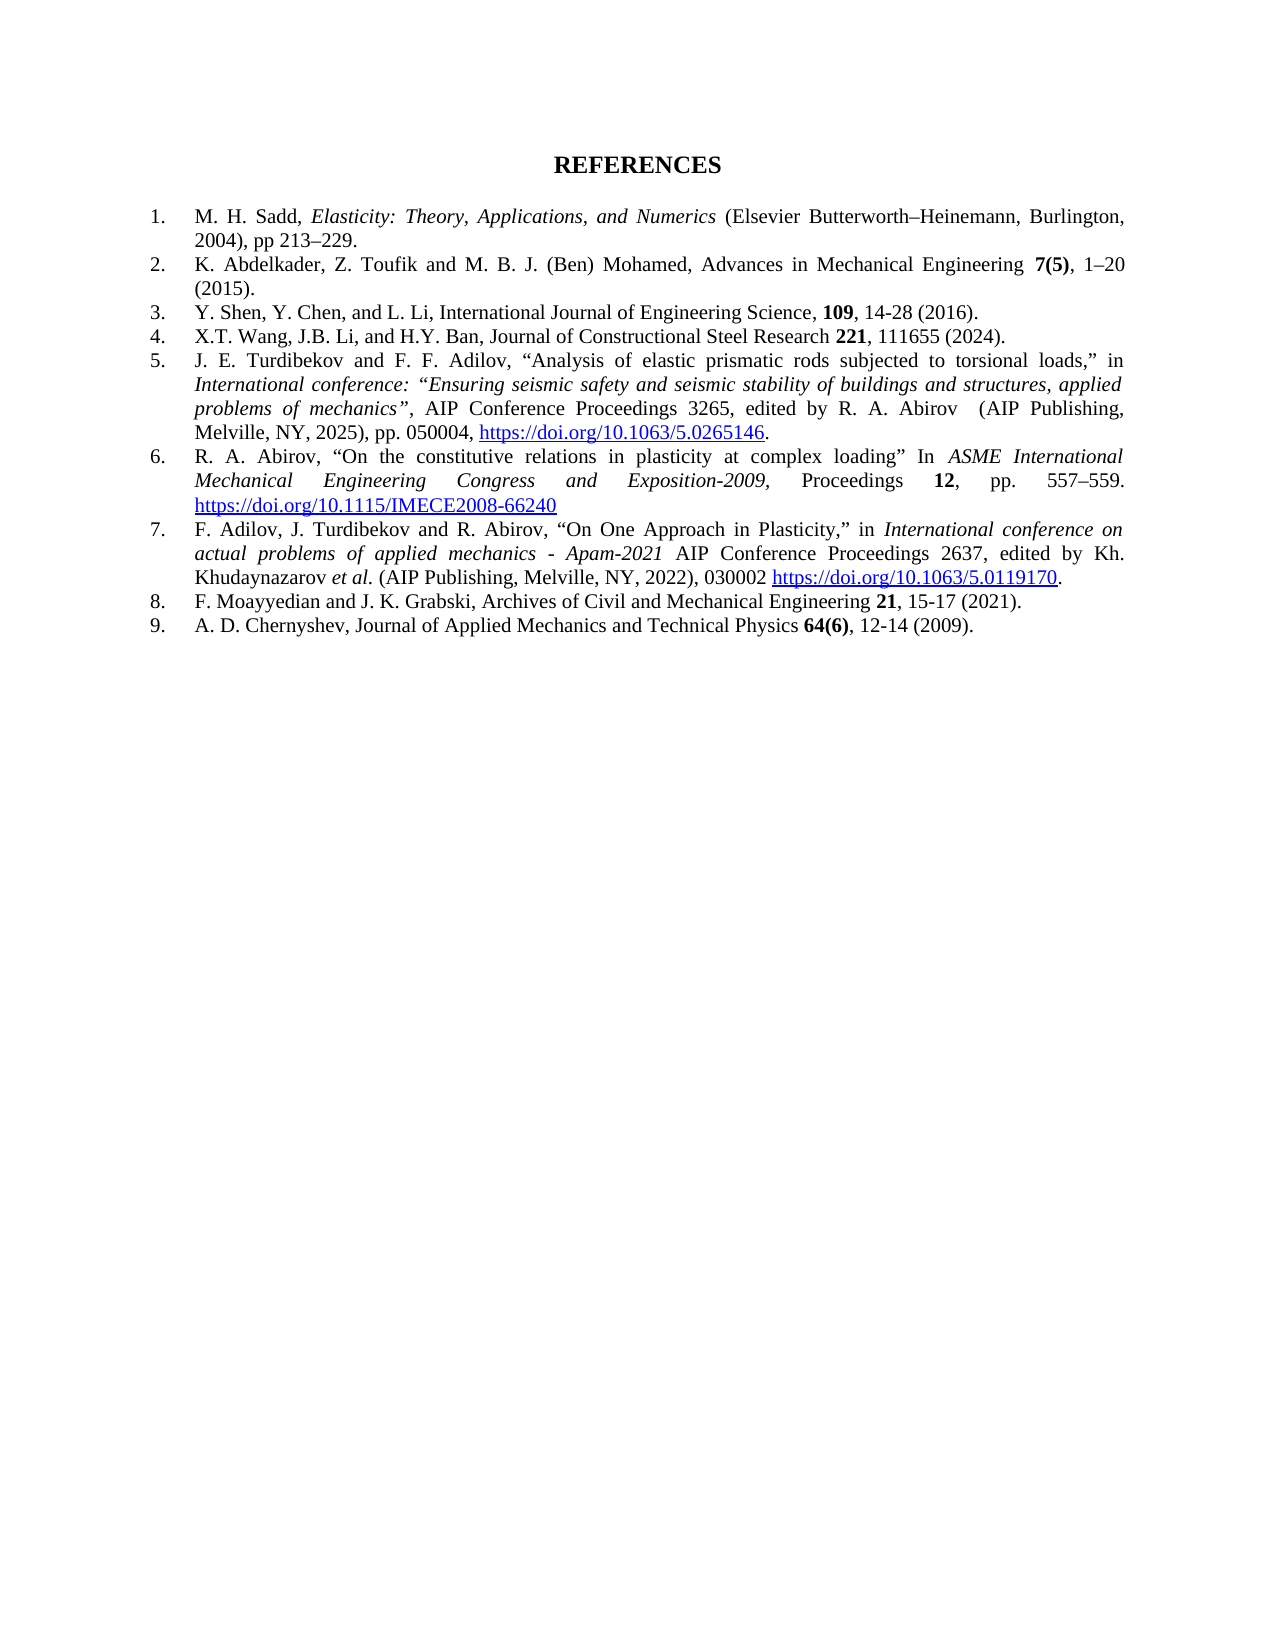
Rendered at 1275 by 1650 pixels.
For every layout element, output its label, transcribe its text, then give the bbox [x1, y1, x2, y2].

list F. Adilov, J. Turdibekov and R. Abirov, “On One Approach in Plasticity,” in International conference on actual problems of applied mechanics - Apam-2021 AIP Conference Proceedings 2637, edited by Kh. Khudaynazarov et al. (AIP Publishing, Melville, NY, 2022), 030002 https://doi.org/10.1063/5.0119170. [150, 517, 1125, 589]
list Y. Shen, Y. Chen, and L. Li, International Journal of Engineering Science, 109, 14-28 (2016). [150, 300, 1125, 324]
list A. D. Chernyshev, Journal of Applied Mechanics and Technical Physics 64(6), 12-14 (2009). [150, 613, 1125, 637]
list J. E. Turdibekov and F. F. Adilov, “Analysis of elastic prismatic rods subjected to torsional loads,” in International conference: “Ensuring seismic safety and seismic stability of buildings and structures, applied problems of mechanics”, AIP Conference Proceedings 3265, edited by R. A. Abirov (AIP Publishing, Melville, NY, 2025), pp. 050004, https://doi.org/10.1063/5.0265146. [150, 348, 1125, 444]
list F. Moayyedian and J. K. Grabski, Archives of Civil and Mechanical Engineering 21, 15-17 (2021). [150, 589, 1125, 613]
subtitle REFERENCES [150, 150, 1125, 179]
list R. A. Abirov, “On the constitutive relations in plasticity at complex loading” In ASME International Mechanical Engineering Congress and Exposition-2009, Proceedings 12, pp. 557–559. https://doi.org/10.1115/IMECE2008-66240 [150, 444, 1125, 517]
list K. Abdelkader, Z. Toufik and M. B. J. (Ben) Mohamed, Advances in Mechanical Engineering 7(5), 1–20 (2015). [150, 252, 1125, 300]
list M. H. Sadd, Elasticity: Theory, Applications, and Numerics (Elsevier Butterworth–Heinemann, Burlington, 2004), pp 213–229. [150, 204, 1125, 252]
list X.T. Wang, J.B. Li, and H.Y. Ban, Journal of Constructional Steel Research 221, 111655 (2024). [150, 324, 1125, 348]
